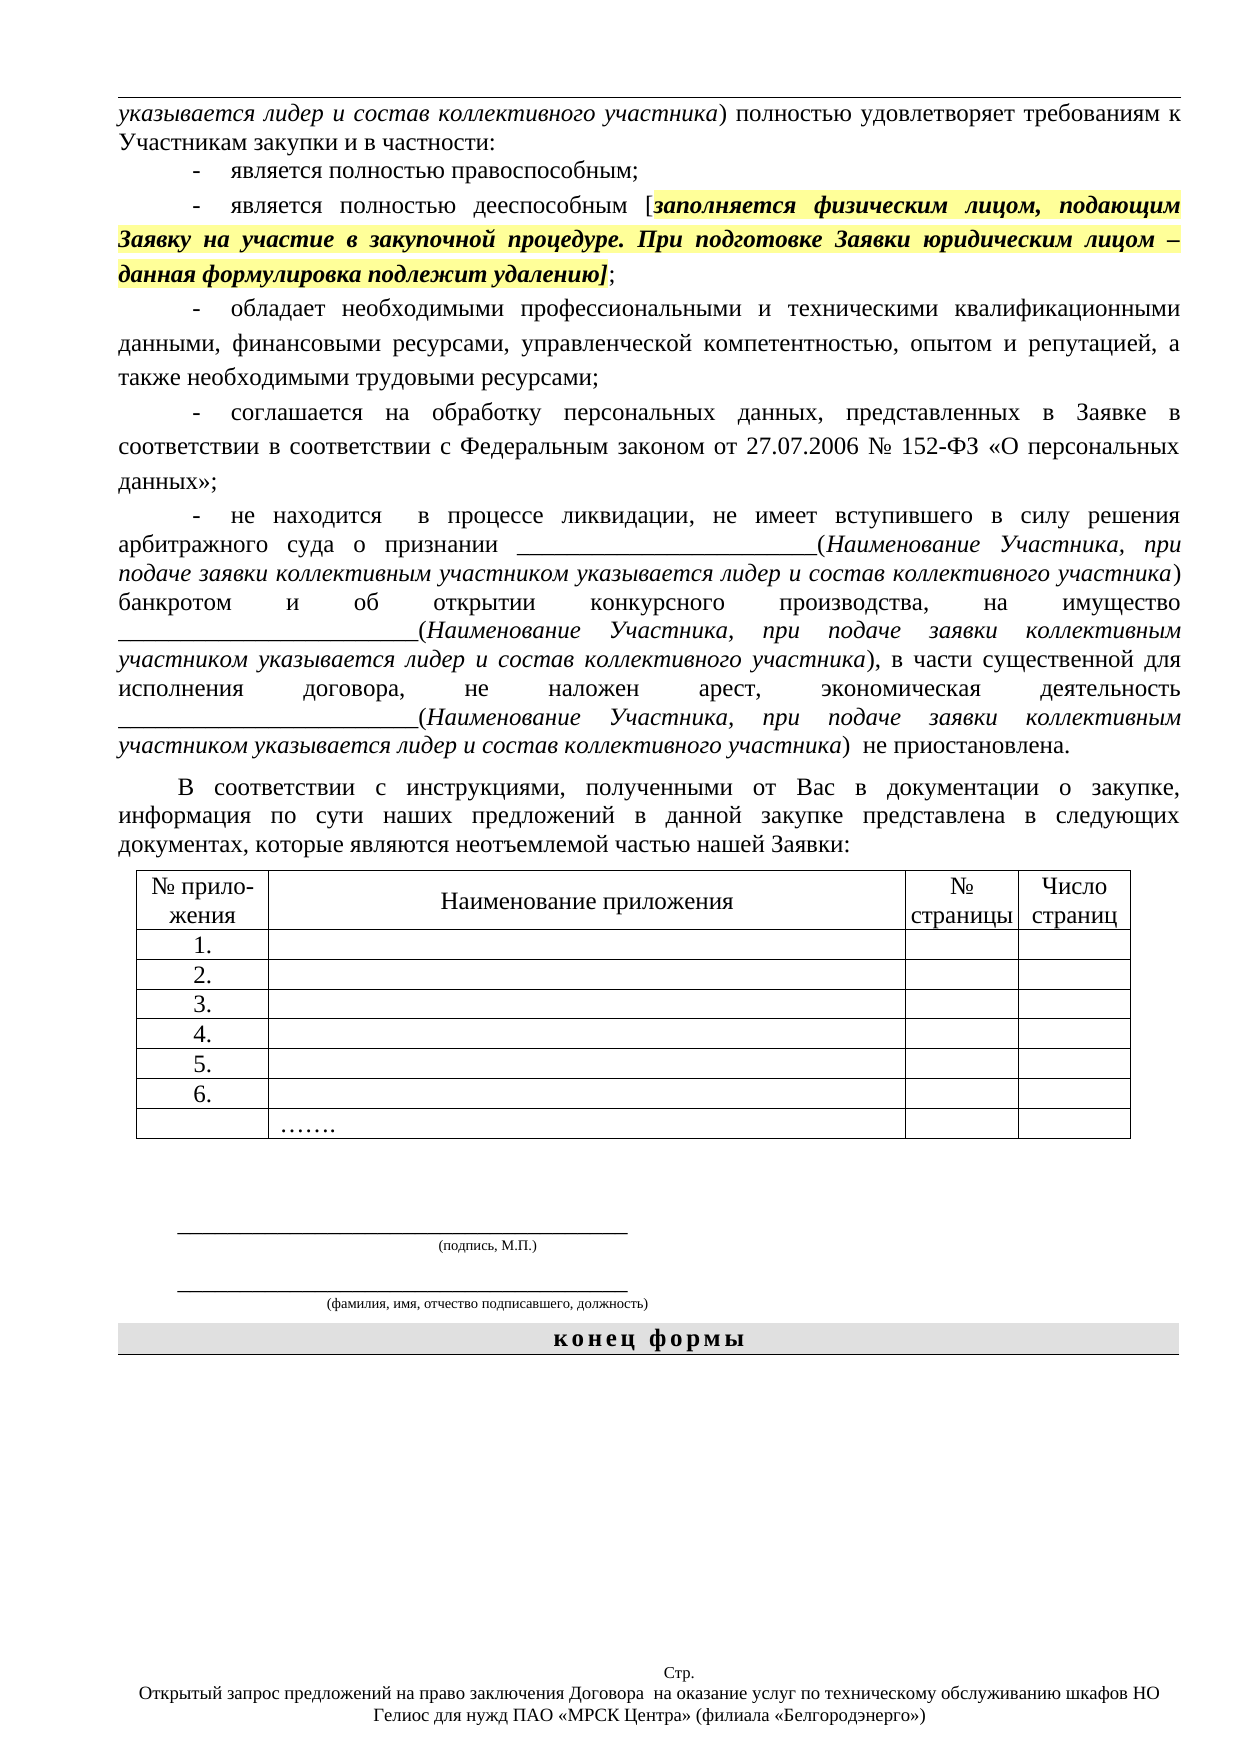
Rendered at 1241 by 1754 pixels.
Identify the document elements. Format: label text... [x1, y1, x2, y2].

list соглашается на обработку персональных данных, представленных в Заявке в соответствии в соответствии с Федеральным законом от 27.07.2006 № 152-ФЗ «О персональных данных»; [118, 397, 1181, 494]
table_cell [269, 990, 905, 1018]
table_cell [1019, 1079, 1130, 1108]
table_cell [906, 990, 1018, 1018]
table_cell 6. [137, 1079, 268, 1108]
table_cell [1019, 1019, 1130, 1048]
table_cell [906, 1079, 1018, 1108]
table_cell [269, 960, 905, 988]
table_cell [1019, 1049, 1130, 1078]
list является полностью дееспособным [заполняется физическим лицом, подающим Заявку на участие в закупочной процедуре. При подготовке Заявки юридическим лицом – данная формулировка подлежит удалению]; [118, 190, 1181, 225]
text конец формы [118, 1323, 1179, 1354]
table_cell [906, 1049, 1018, 1078]
list является полностью дееспособным [заполняется физическим лицом, подающим Заявку на участие в закупочной процедуре. При подготовке Заявки юридическим лицом – данная формулировка подлежит удалению]; [118, 253, 1181, 288]
table_cell [269, 1079, 905, 1108]
table_header № страницы [906, 871, 1018, 929]
table_cell [906, 960, 1018, 988]
text ____________________________________ [118, 1208, 1181, 1237]
table_cell [269, 1019, 905, 1048]
table_cell [1019, 960, 1130, 988]
table_header Наименование приложения [269, 871, 905, 929]
table_cell 5. [137, 1049, 268, 1078]
table_cell [906, 1019, 1018, 1048]
table_header Число страниц [1019, 871, 1130, 929]
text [118, 98, 1181, 156]
text ____________________________________ [118, 1266, 1181, 1295]
table_cell [1019, 1109, 1130, 1137]
table_cell 1. [137, 930, 268, 959]
table_cell [269, 1049, 905, 1078]
list является полностью правоспособным; [118, 156, 1181, 184]
table_cell 4. [137, 1019, 268, 1048]
table_header № прило-жения [137, 871, 268, 929]
text (подпись, М.П.) [118, 1237, 797, 1266]
table_cell [906, 930, 1018, 959]
table_cell 3. [137, 990, 268, 1018]
table_cell ……. [269, 1109, 905, 1137]
table_cell [269, 930, 905, 959]
list не находится в процессе ликвидации, не имеет вступившего в силу решения арбитражного суда о признании ________________________(Наименование Участника, при подаче заявки коллективным участником указывается лидер и состав коллективного участника) банкротом и об открытии конкурсного производства, на имущество ________________________(Наименование Участника, при подаче заявки коллективным участником указывается лидер и состав коллективного участника), в части существенной для исполнения договора, не наложен арест, экономическая деятельность ________________________(Наименование Участника, при подаче заявки коллективным участником указывается лидер и состав коллективного участника) не приостановлена. [118, 500, 1181, 759]
table_cell [906, 1109, 1018, 1137]
list обладает необходимыми профессиональными и техническими квалификационными данными, финансовыми ресурсами, управленческой компетентностью, опытом и репутацией, а также необходимыми трудовыми ресурсами; [118, 293, 1181, 391]
table_cell [1019, 930, 1130, 959]
table_cell 2. [137, 960, 268, 988]
text В соответствии с инструкциями, полученными от Вас в документации о закупке, информация по сути наших предложений в данной закупке представлена в следующих документах, которые являются неотъемлемой частью нашей Заявки: [118, 772, 1181, 858]
table_cell [1019, 990, 1130, 1018]
text (фамилия, имя, отчество подписавшего, должность) [118, 1295, 797, 1323]
table_cell [137, 1109, 268, 1137]
